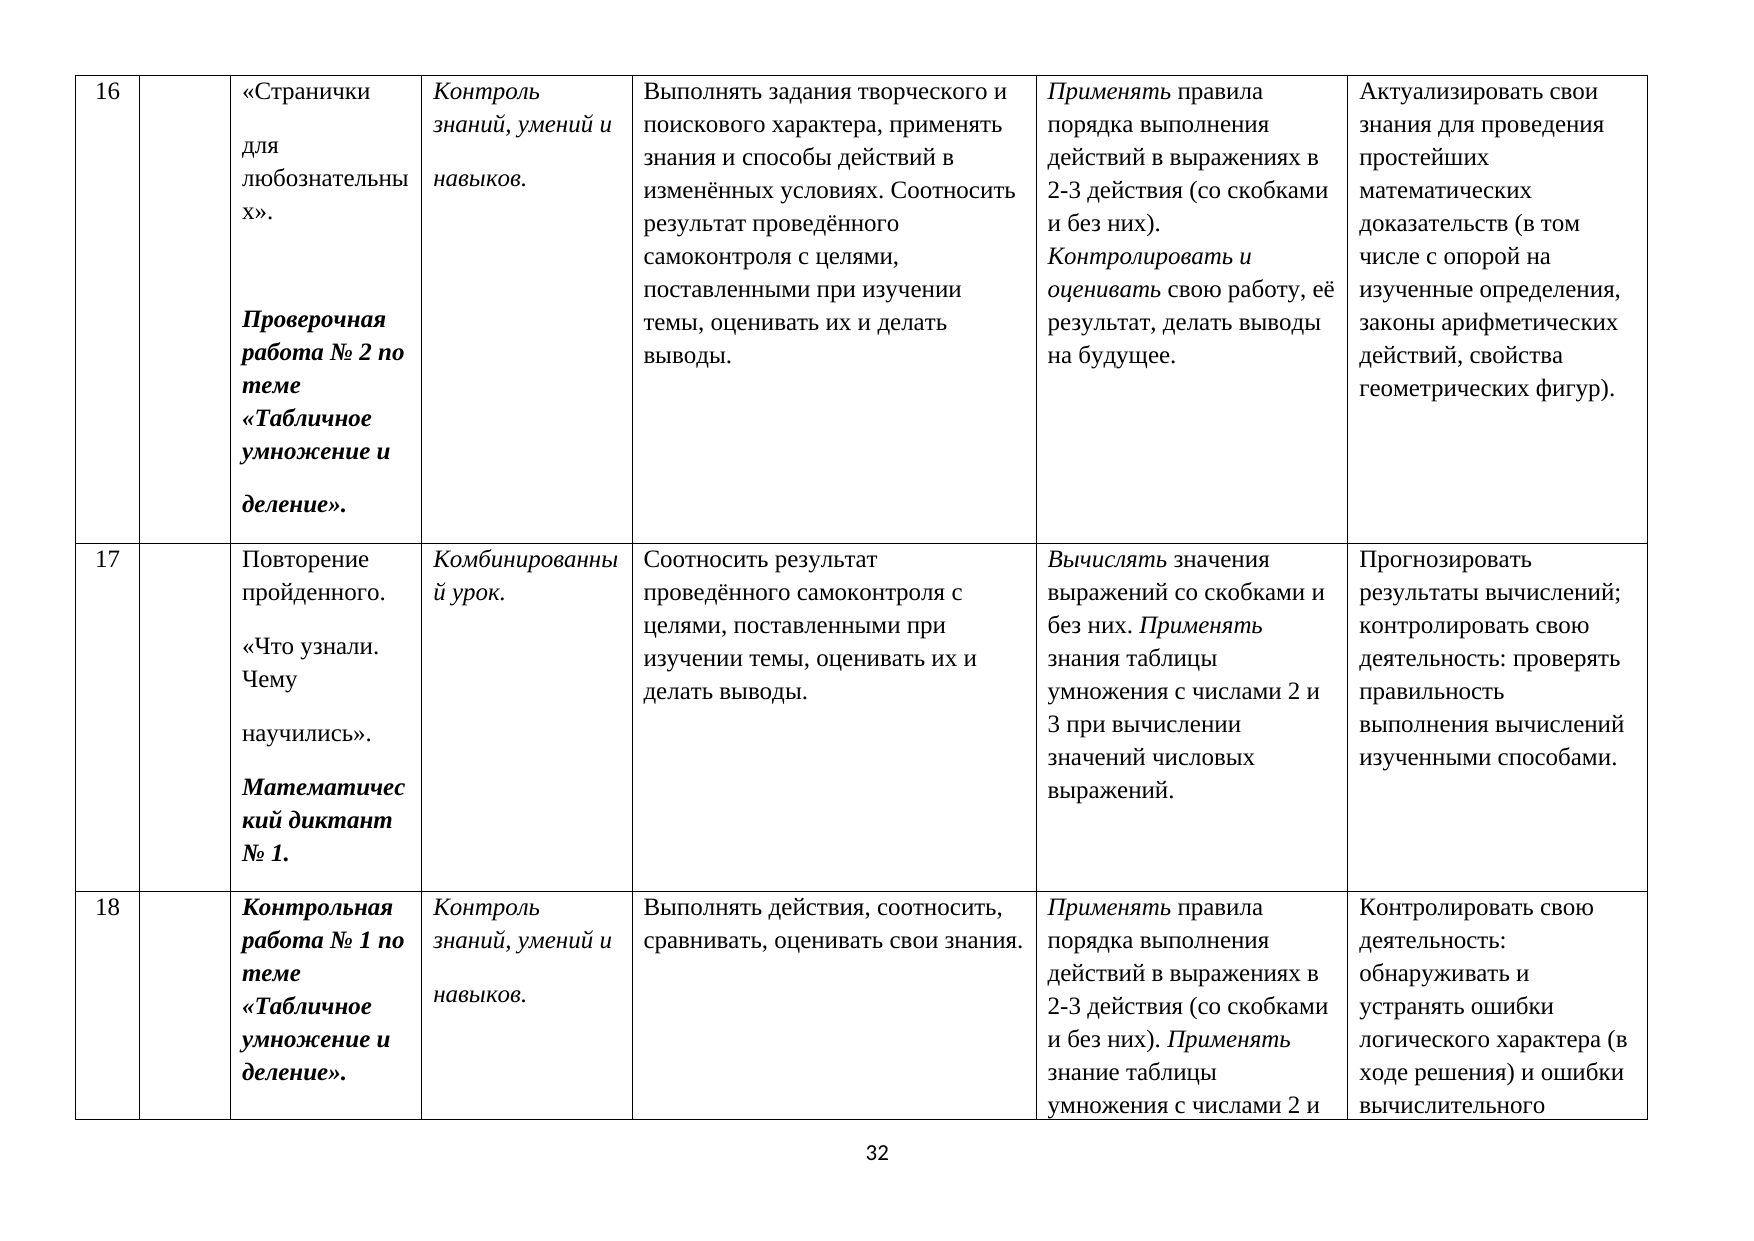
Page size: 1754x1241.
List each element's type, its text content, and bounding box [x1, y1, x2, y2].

table_cell 18 [76, 892, 139, 1119]
table_cell Актуализировать свои знания для проведения простейших математических доказательств (в том числе с опорой на изученные определения, законы арифметических действий, свойства геометрических фигур). [1348, 76, 1647, 543]
table_cell Повторение пройденного. «Что узнали. Чему научились». Математический диктант № 1. [231, 544, 421, 891]
table_cell 16 [76, 76, 139, 543]
table_cell «Странички для любознательных». Проверочная работа № 2 по теме «Табличное умножение и деление». [231, 76, 421, 543]
table_cell [140, 544, 230, 891]
table_cell Вычислять значения выражений со скобками и без них. Применять знания таблицы умножения с числами 2 и 3 при вычислении значений числовых выражений. [1037, 544, 1347, 891]
table_cell Комбинированный урок. [422, 544, 632, 891]
table_cell Прогнозировать результаты вычислений; контролировать свою деятельность: проверять правильность выполнения вычислений изученными способами. [1348, 544, 1647, 891]
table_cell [633, 892, 1036, 1119]
table_cell [140, 892, 230, 1119]
table_cell Применять правила порядка выполнения действий в выражениях в 2-3 действия (со скобками и без них). Контролировать и оценивать свою работу, её результат, делать выводы на будущее. [1037, 76, 1347, 543]
table_cell Контроль знаний, умений и навыков. [422, 76, 632, 543]
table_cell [1037, 892, 1347, 1119]
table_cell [1348, 892, 1647, 1119]
table_cell Выполнять задания творческого и поискового характера, применять знания и способы действий в изменённых условиях. Соотносить результат проведённого самоконтроля с целями, поставленными при изучении темы, оценивать их и делать выводы. [633, 76, 1036, 543]
table_cell Соотносить результат проведённого самоконтроля с целями, поставленными при изучении темы, оценивать их и делать выводы. [633, 544, 1036, 891]
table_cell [231, 892, 421, 1119]
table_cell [422, 892, 632, 1119]
table_cell 17 [76, 544, 139, 891]
table_cell [140, 76, 230, 543]
